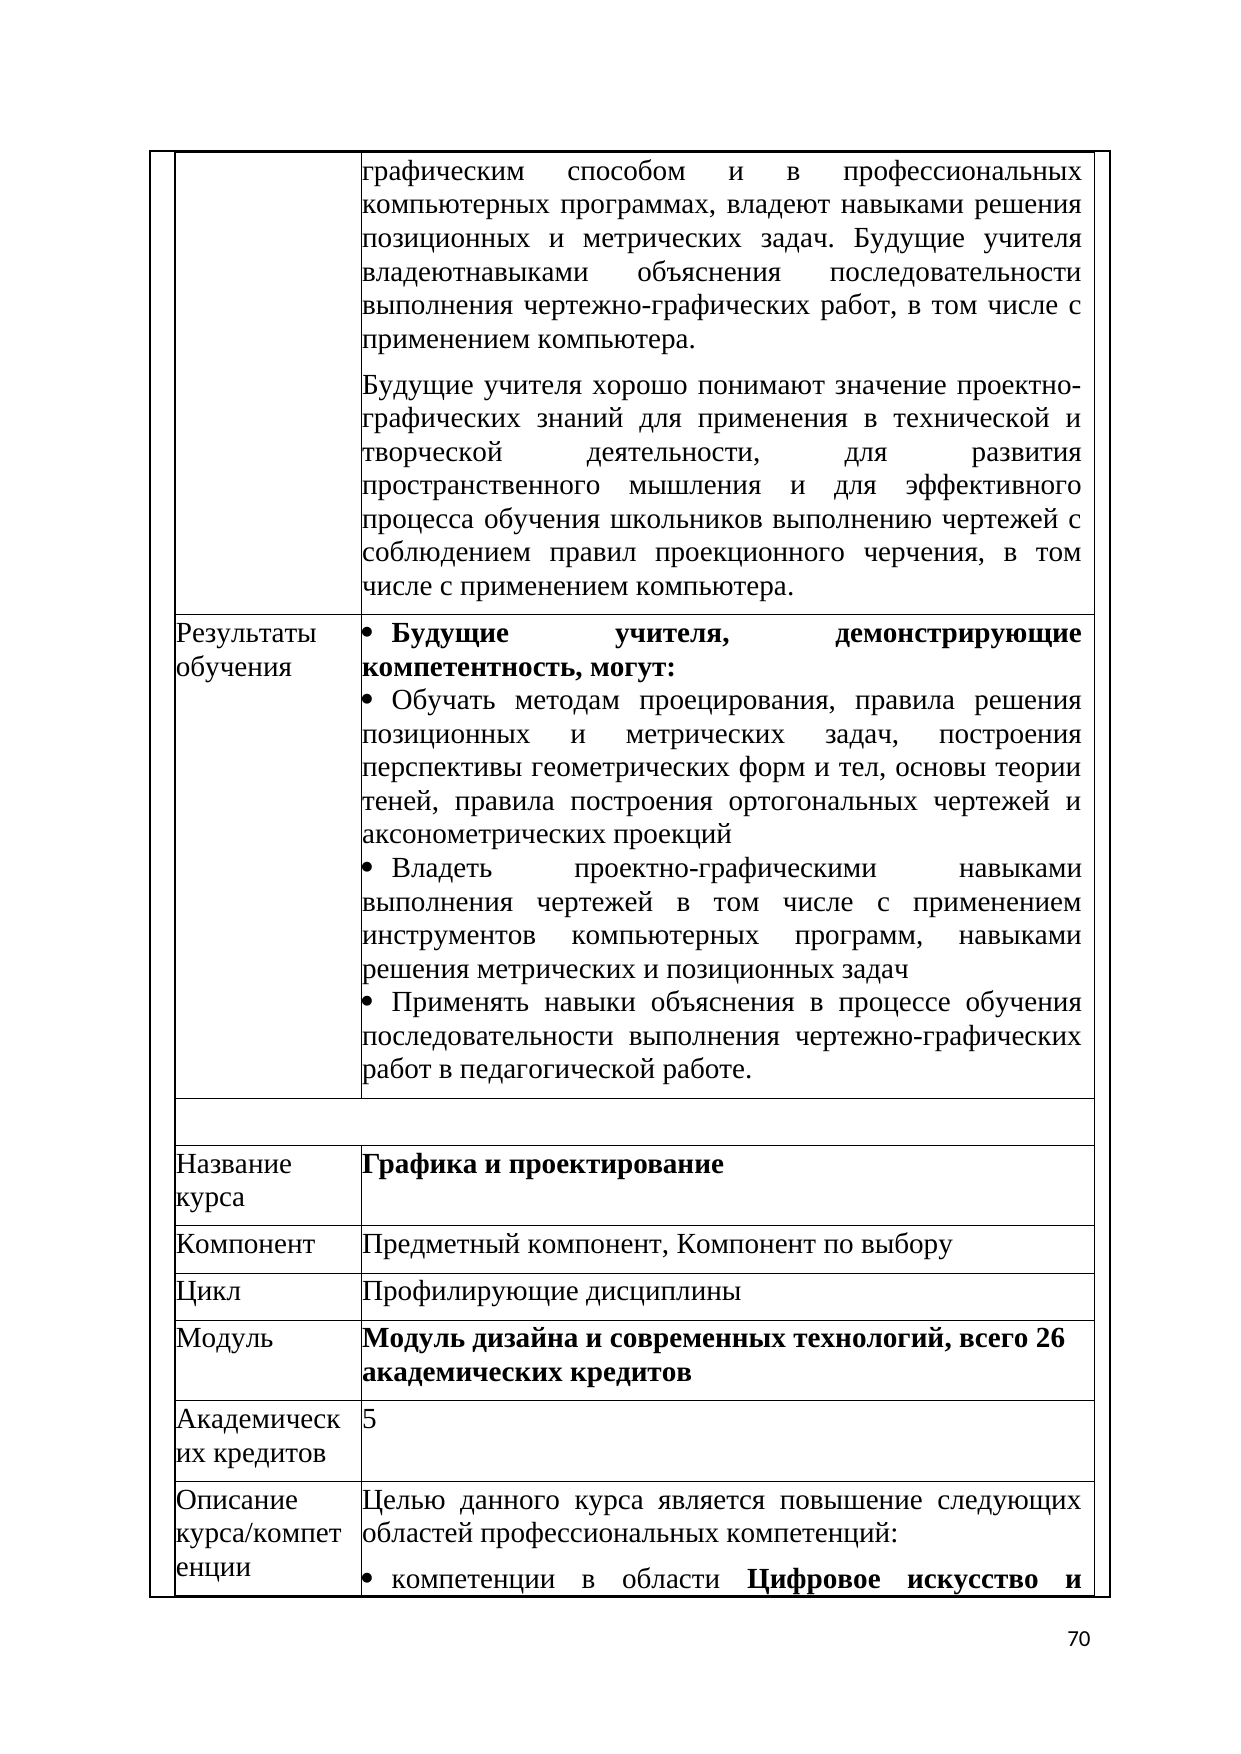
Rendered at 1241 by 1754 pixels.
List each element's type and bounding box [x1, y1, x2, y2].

table_cell [176, 1226, 361, 1273]
table_cell [176, 1482, 361, 1595]
table_cell [1082, 1482, 1094, 1595]
table_cell [362, 615, 1094, 1098]
table_cell [176, 1274, 361, 1320]
table_cell [362, 1321, 1094, 1400]
table_cell [1095, 152, 1109, 1596]
table_cell [176, 153, 361, 614]
table_cell [362, 153, 1094, 614]
table_cell [362, 1226, 1094, 1273]
table_cell [176, 615, 361, 1098]
table_cell [362, 1146, 1094, 1225]
table_cell [151, 152, 174, 1596]
table_cell [176, 1146, 361, 1225]
table_cell [176, 1321, 361, 1400]
table_cell [176, 1099, 1094, 1145]
table_cell [362, 1274, 1094, 1320]
